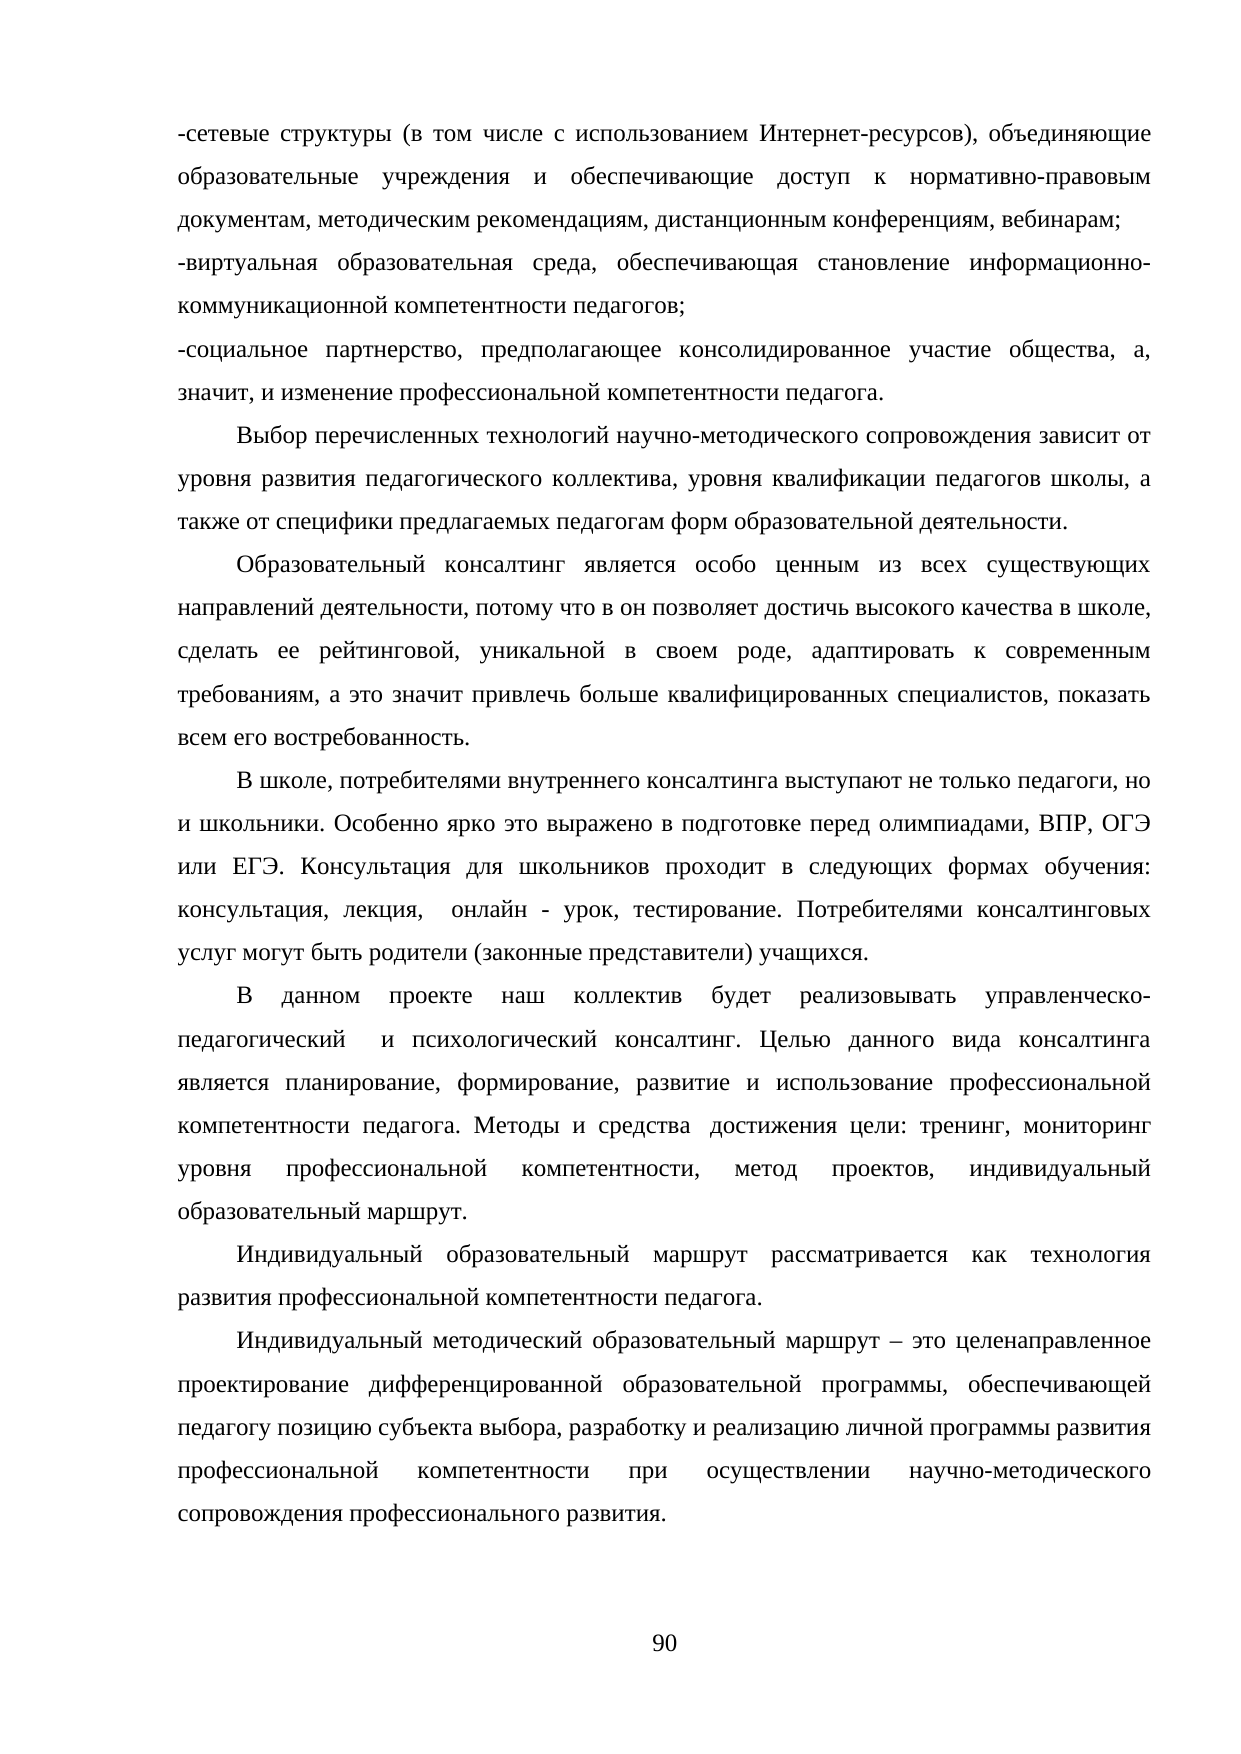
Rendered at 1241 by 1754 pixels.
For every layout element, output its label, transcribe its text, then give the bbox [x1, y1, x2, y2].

text Индивидуальный методический образовательный маршрут – это целенаправленное проектирование дифференцированной образовательной программы, обеспечивающей педагогу позицию субъекта выбора, разработку и реализацию личной программы развития профессиональной компетентности при осуществлении научно-методического сопровождения профессионального развития. [177, 1326, 1152, 1527]
text Выбор перечисленных технологий научно-методического сопровождения зависит от уровня развития педагогического коллектива, уровня квалификации педагогов школы, а также от специфики предлагаемых педагогам форм образовательной деятельности. [177, 420, 1152, 535]
text -социальное партнерство, предполагающее консолидированное участие общества, а, значит, и изменение профессиональной компетентности педагога. [177, 334, 1152, 406]
text В школе, потребителями внутреннего консалтинга выступают не только педагоги, но и школьники. Особенно ярко это выражено в подготовке перед олимпиадами, ВПР, ОГЭ или ЕГЭ. Консультация для школьников проходит в следующих формах обучения: консультация, лекция, онлайн - урок, тестирование. Потребителями консалтинговых услуг могут быть родители (законные представители) учащихся. [177, 765, 1152, 966]
text В данном проекте наш коллектив будет реализовывать управленческо-педагогический и психологический консалтинг. Целью данного вида консалтинга является планирование, формирование, развитие и использование профессиональной компетентности педагога. Методы и средства достижения цели: тренинг, мониторинг уровня профессиональной компетентности, метод проектов, индивидуальный образовательный маршрут. [177, 981, 1152, 1225]
text Индивидуальный образовательный маршрут рассматривается как технология развития профессиональной компетентности педагога. [177, 1239, 1152, 1311]
text -сетевые структуры (в том числе с использованием Интернет-ресурсов), объединяющие образовательные учреждения и обеспечивающие доступ к нормативно-правовым документам, методическим рекомендациям, дистанционным конференциям, вебинарам; [177, 118, 1152, 233]
text -виртуальная образовательная среда, обеспечивающая становление информационно-коммуникационной компетентности педагогов; [177, 247, 1152, 319]
text Образовательный консалтинг является особо ценным из всех существующих направлений деятельности, потому что в он позволяет достичь высокого качества в школе, сделать ее рейтинговой, уникальной в своем роде, адаптировать к современным требованиям, а это значит привлечь больше квалифицированных специалистов, показать всем его востребованность. [177, 549, 1152, 751]
